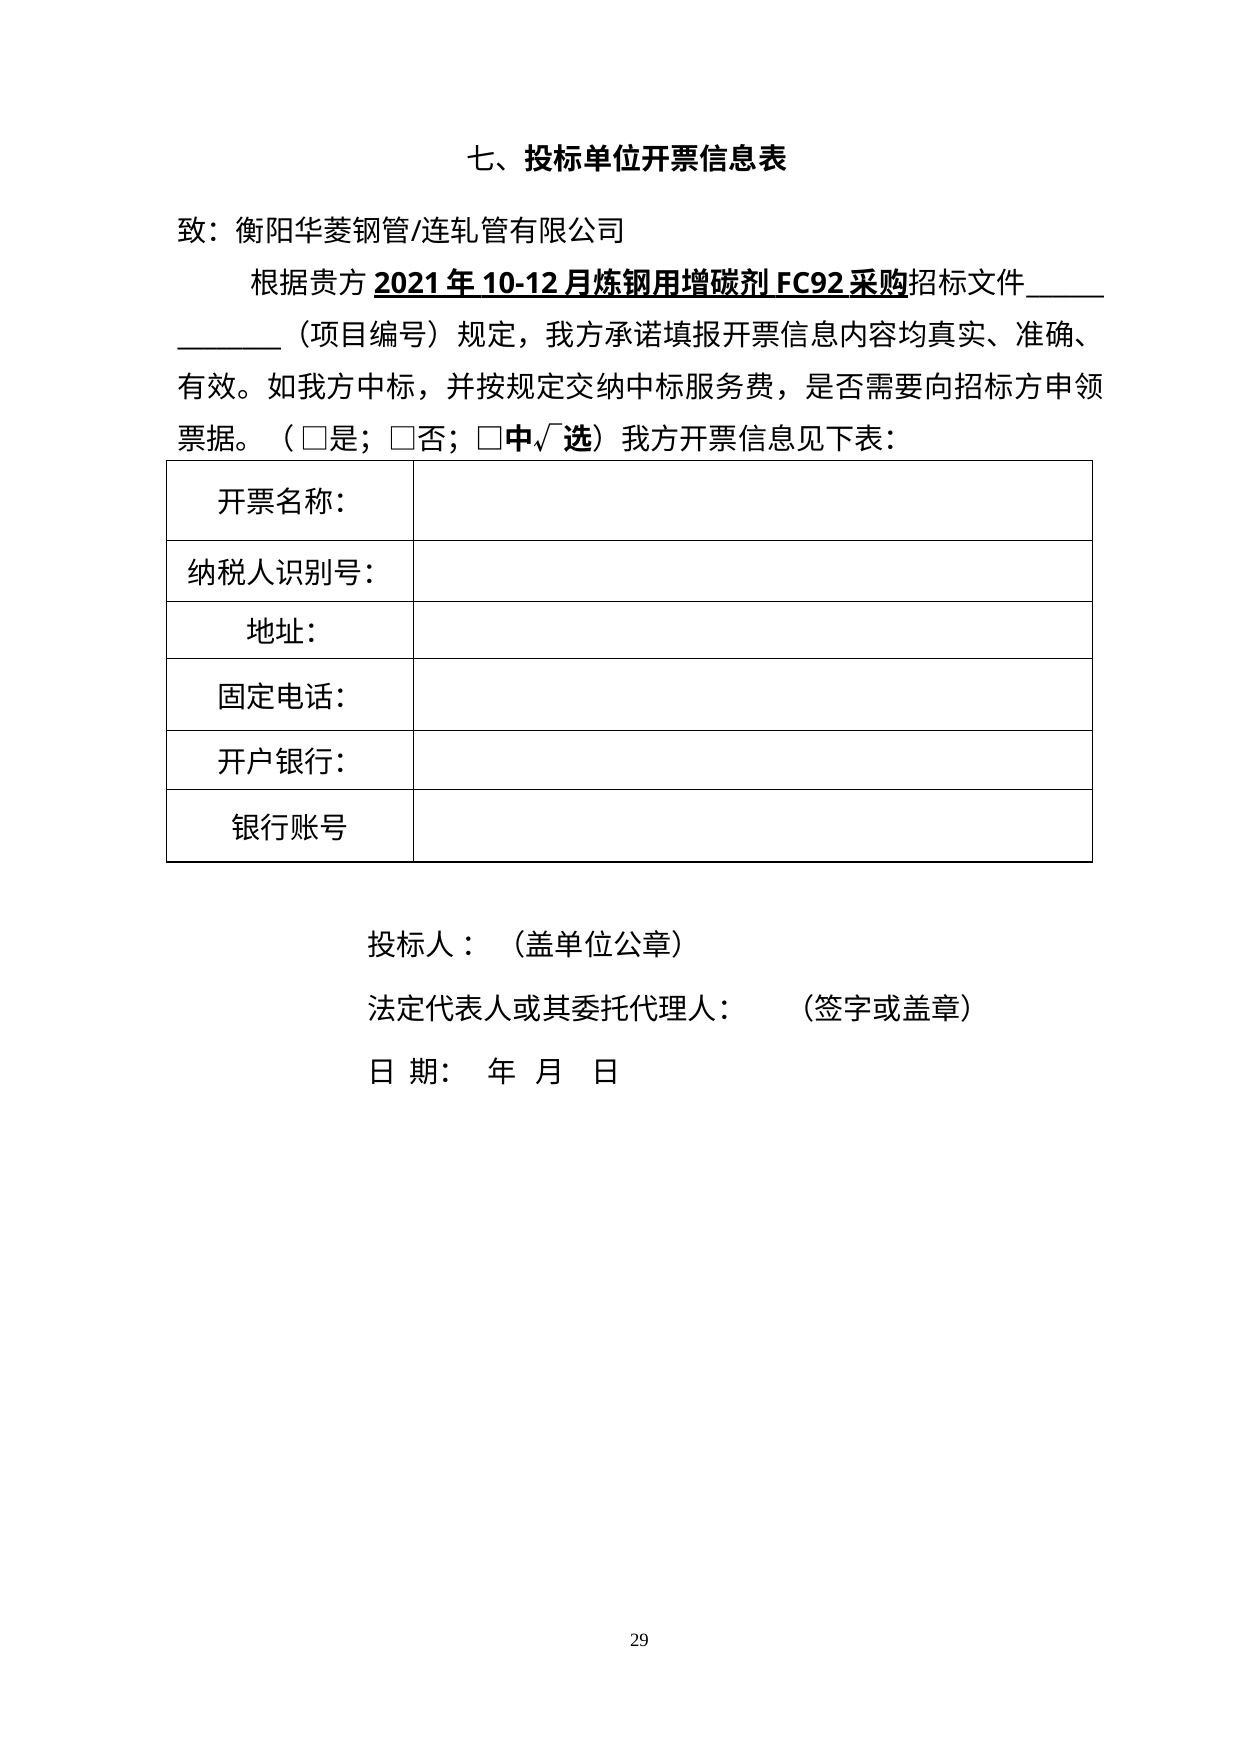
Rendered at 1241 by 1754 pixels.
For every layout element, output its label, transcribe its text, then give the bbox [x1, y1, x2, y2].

text 致：衡阳华菱钢管/连轧管有限公司 [177, 199, 1104, 251]
table_cell 开户银行： [167, 731, 413, 789]
table_cell 银行账号 [167, 790, 413, 861]
table_cell 纳税人识别号： [167, 541, 413, 601]
table_cell [414, 602, 1092, 658]
table_cell 地址： [167, 602, 413, 658]
subtitle 七、投标单位开票信息表 [177, 136, 1104, 178]
table_cell [414, 731, 1092, 789]
text 根据贵方2021年10-12月炼钢用增碳剂FC92采购招标文件______________（项目编号）规定，我方承诺填报开票信息内容均真实、准确、有效。如我方中标，并按规定交纳中标服务费，是否需要向招标方申领票据。（ □是；□否；□中√选）我方开票信息见下表： [177, 251, 1104, 460]
table_cell [414, 541, 1092, 601]
text 投标人 ： （盖单位公章） [177, 922, 1046, 964]
table_cell [414, 659, 1092, 730]
table_header [414, 461, 1092, 540]
table_cell [414, 790, 1092, 861]
text 日 期： 年 月 日 [177, 1049, 1104, 1091]
text 法定代表人或其委托代理人： （签字或盖章） [177, 985, 1046, 1028]
table_cell 固定电话： [167, 659, 413, 730]
table_header 开票名称： [167, 461, 413, 540]
